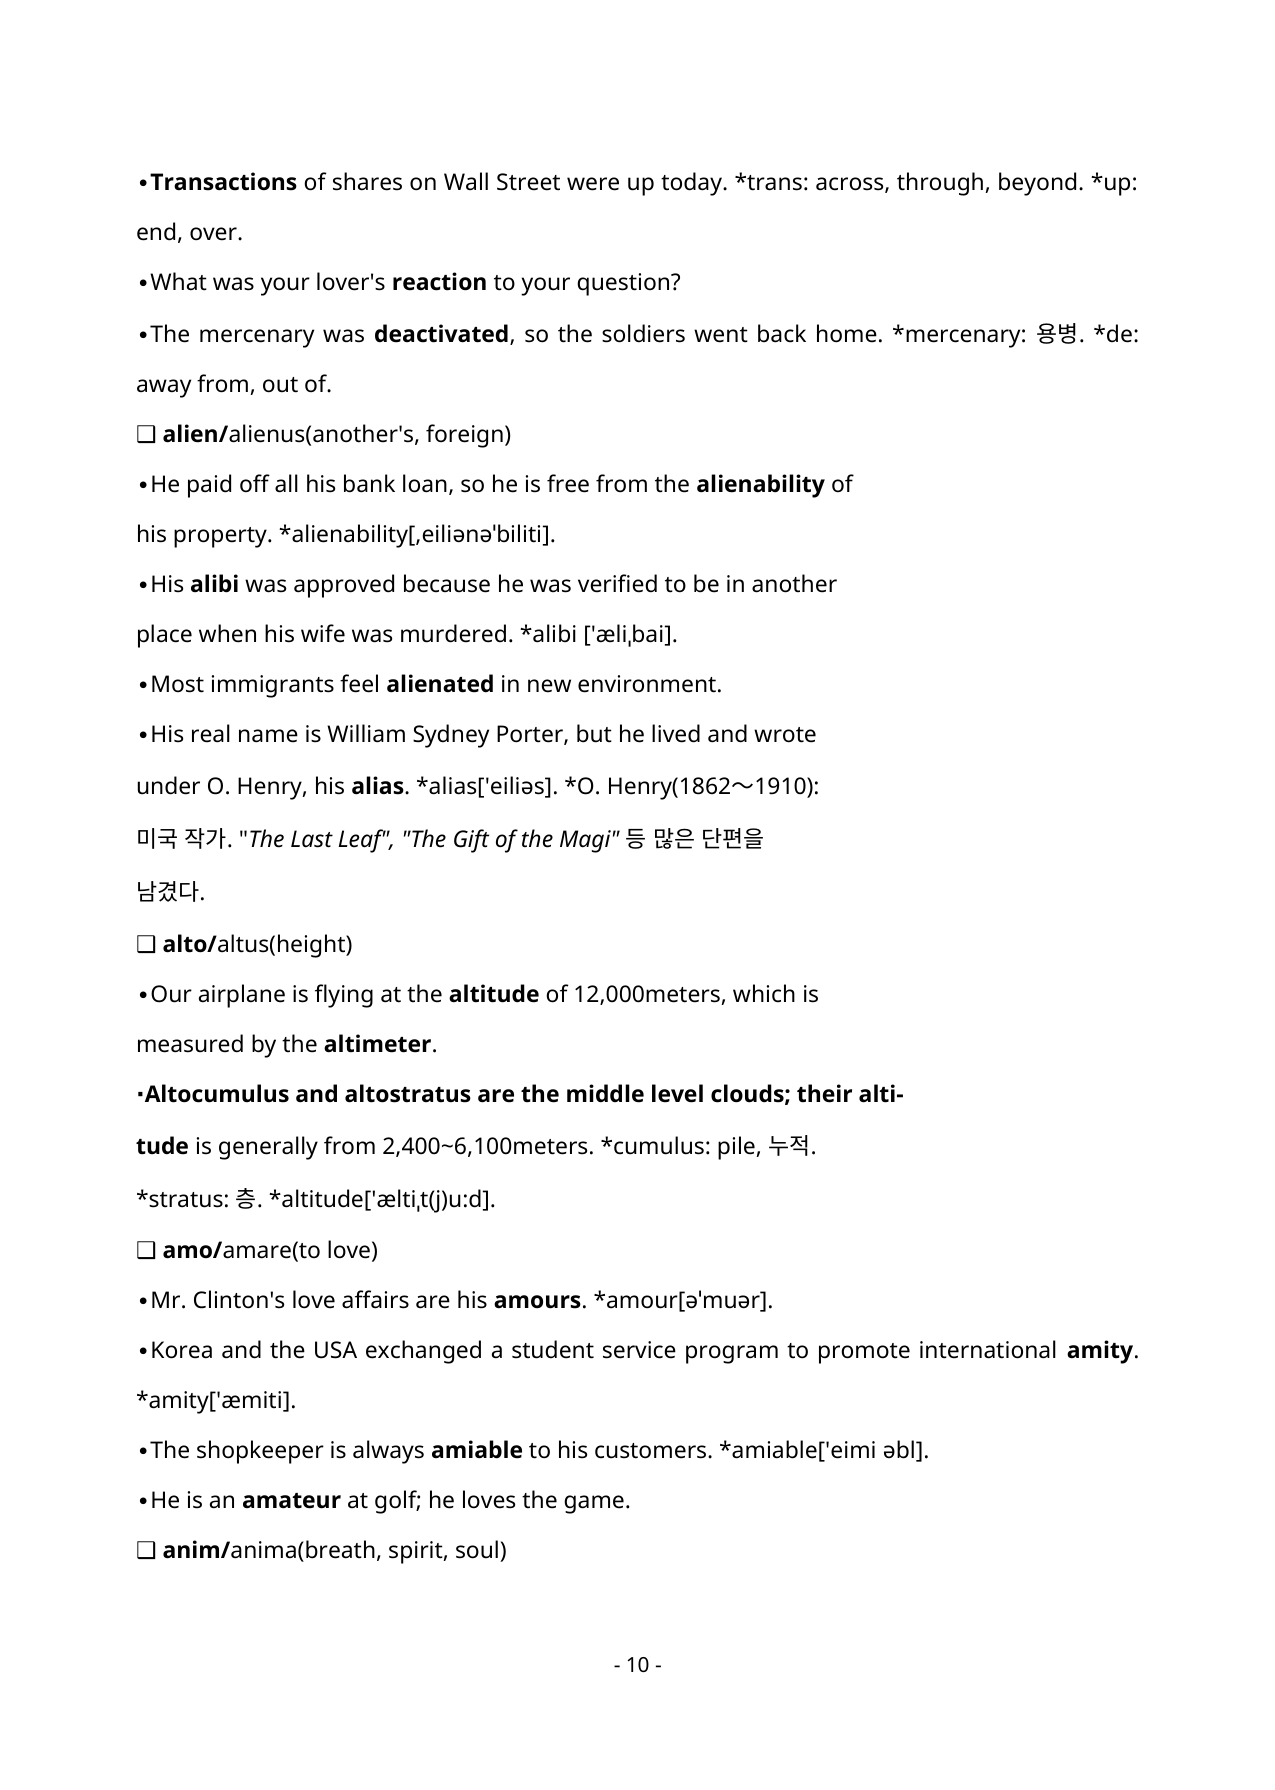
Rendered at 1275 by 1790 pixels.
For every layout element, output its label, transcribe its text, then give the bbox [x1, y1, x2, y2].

text under O. Henry, his alias. *alias['eiliəs]. *O. Henry(1862～1910): [136, 767, 1139, 801]
text ∙What was your lover's reaction to your question? [136, 265, 1139, 297]
text 남겼다. [136, 874, 1139, 907]
text ∙The mercenary was deactivated, so the soldiers went back home. *mercenary: 용병. *de: away from, out of. [136, 315, 1139, 399]
text ∙His alibi was approved because he was verified to be in another [136, 567, 1139, 599]
text ∙Most immigrants feel alienated in new environment. [136, 667, 1139, 699]
text his property. *alienability[,eiliənəˈbiliti]. [136, 517, 1139, 549]
text ∙His real name is William Sydney Porter, but he lived and wrote [136, 717, 1139, 749]
text 미국 작가. "The Last Leaf", "The Gift of the Magi" 등 많은 단편을 [136, 821, 1139, 854]
text ∙Mr. Clinton's love affairs are his amours. *amour[əˈmuər]. [136, 1284, 1139, 1315]
text ❑ anim/anima(breath, spirit, soul) [136, 1534, 1139, 1565]
text ∙Korea and the USA exchanged a student service program to promote international amity. *amity['æmiti]. [136, 1334, 1139, 1415]
text place when his wife was murdered. *alibi ['æliˌbai]. [136, 617, 1139, 649]
text ❑ alien/alienus(another's, foreign) [136, 417, 1139, 449]
text ∙Our airplane is flying at the altitude of 12,000meters, which is [136, 977, 1139, 1009]
text ∙He paid off all his bank loan, so he is free from the alienability of [136, 467, 1139, 499]
text measured by the altimeter. [136, 1027, 1139, 1059]
text ∙He is an amateur at golf; he loves the game. [136, 1484, 1139, 1515]
text ❑ alto/altus(height) [136, 927, 1139, 959]
text ∙Altocumulus and altostratus are the middle level clouds; their alti- [136, 1077, 1139, 1109]
text ∙Transactions of shares on Wall Street were up today. *trans: across, through, beyond. *up: end, over. [136, 165, 1139, 247]
text *stratus: 층. *altitude['æltiˌt(j)u:d]. [136, 1181, 1139, 1214]
text ❑ amo/amare(to love) [136, 1234, 1139, 1265]
text ∙The shopkeeper is always amiable to his customers. *amiable['eimi əbl]. [136, 1434, 1139, 1465]
text tude is generally from 2,400~6,100meters. *cumulus: pile, 누적. [136, 1127, 1139, 1161]
